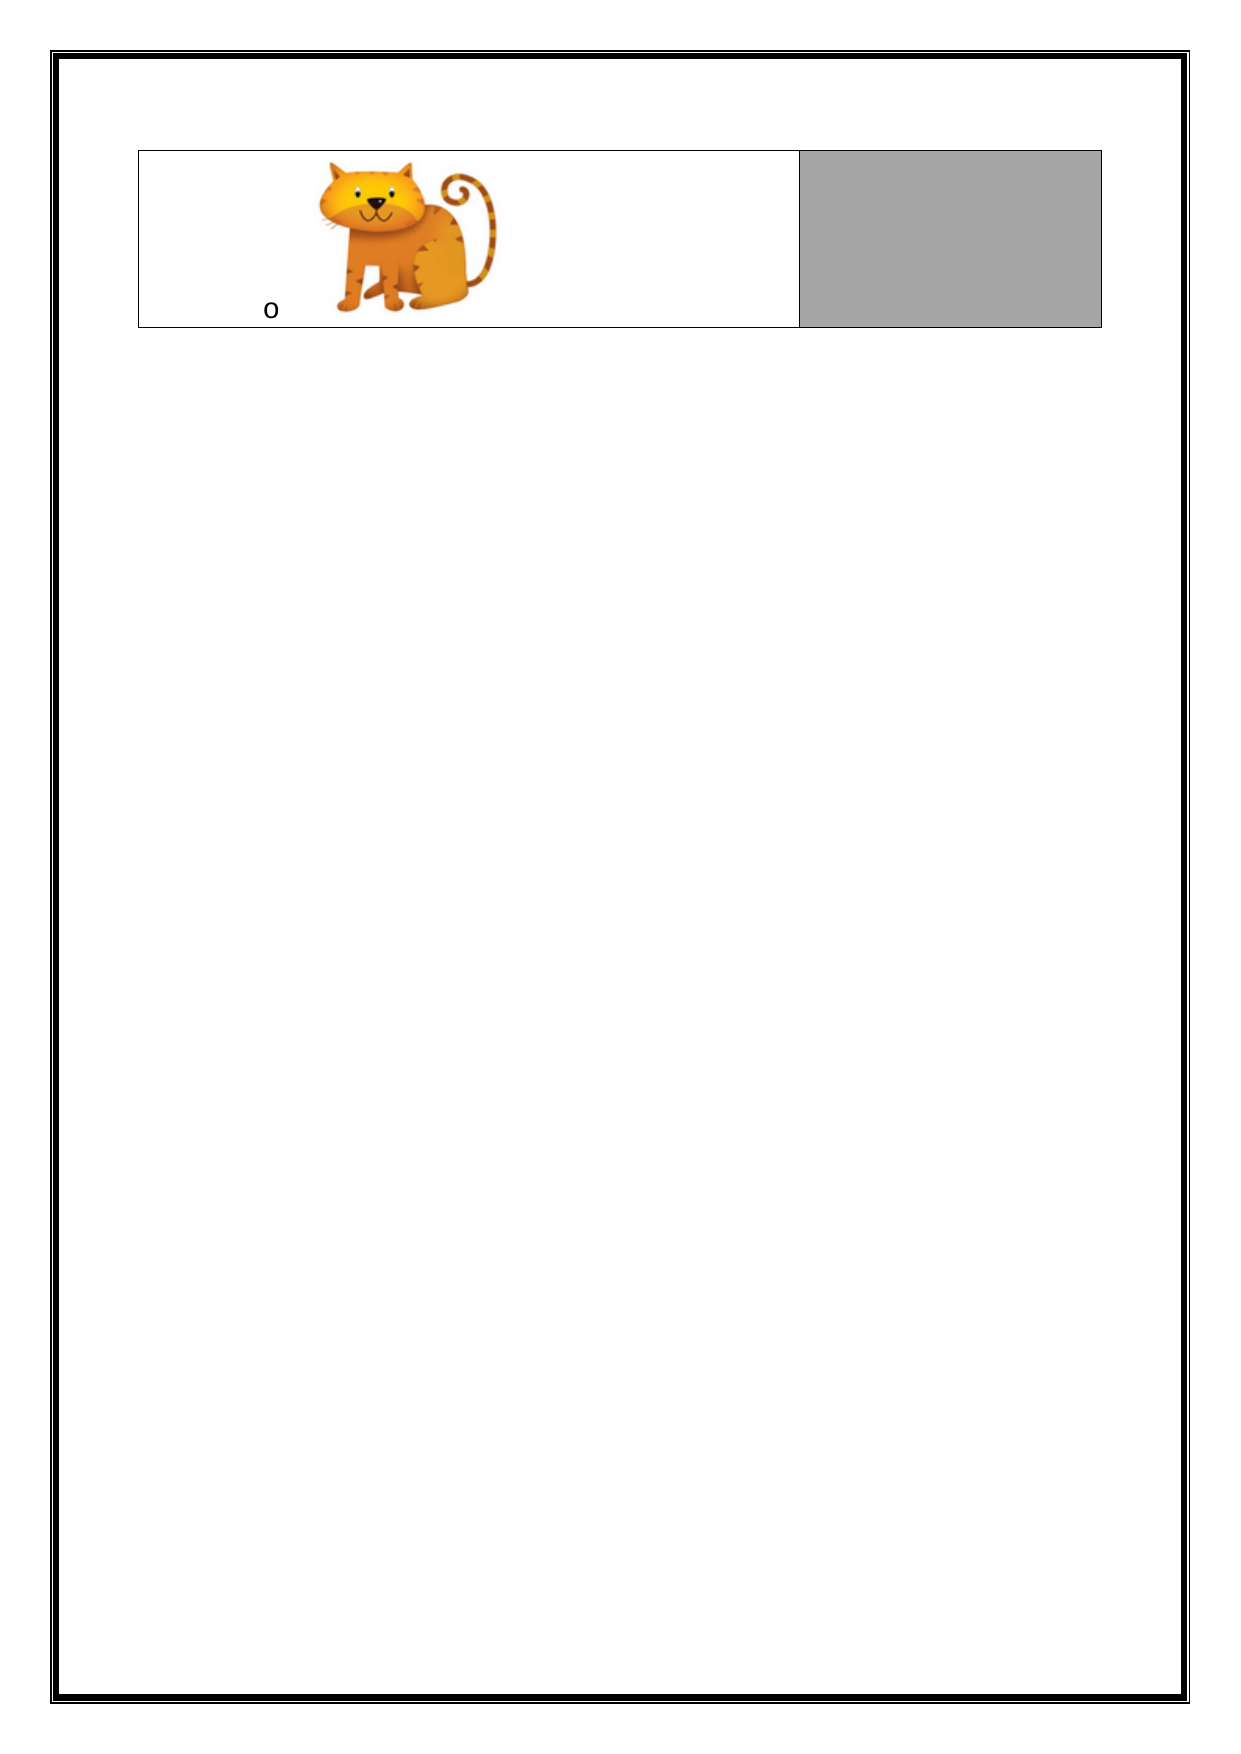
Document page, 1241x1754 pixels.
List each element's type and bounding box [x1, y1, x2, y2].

picture [300, 151, 516, 319]
table_cell [800, 151, 1101, 327]
table_cell [139, 151, 799, 327]
